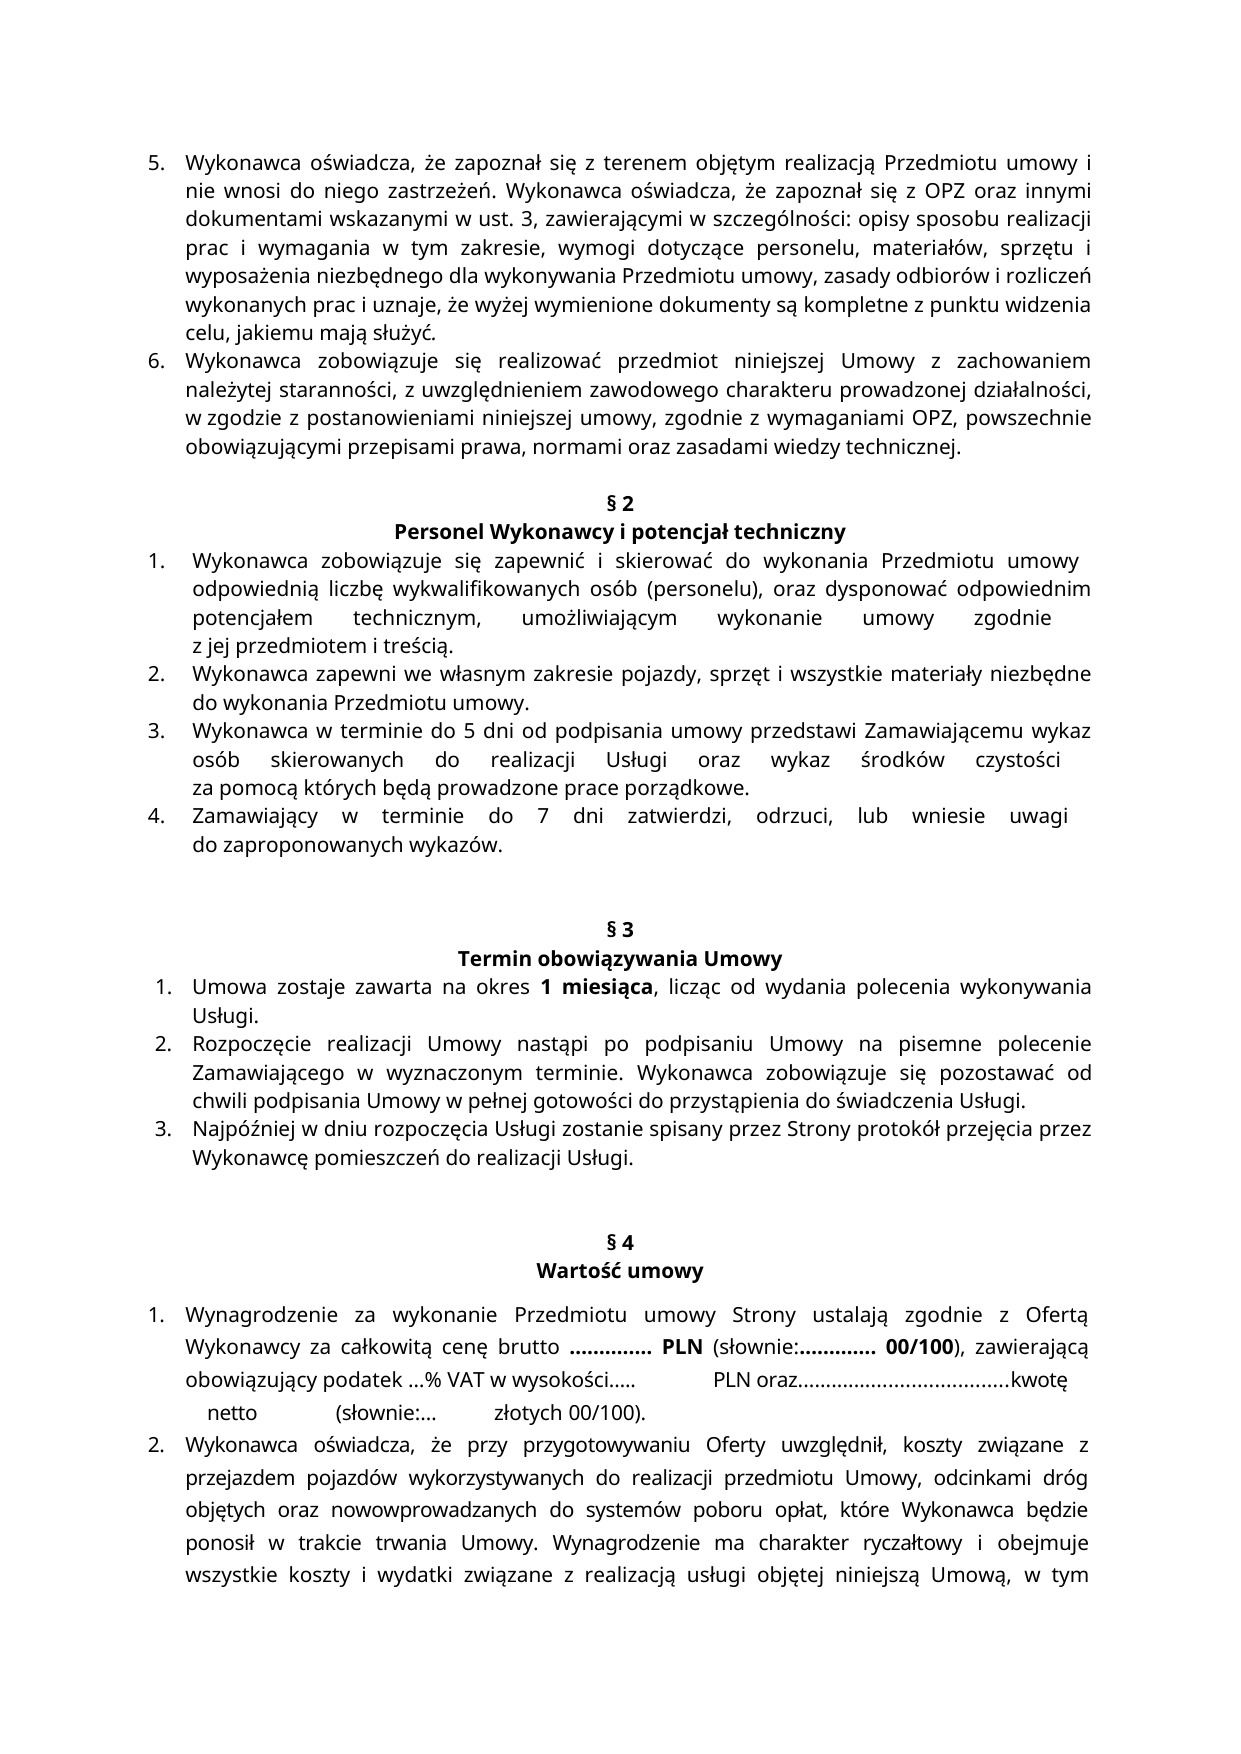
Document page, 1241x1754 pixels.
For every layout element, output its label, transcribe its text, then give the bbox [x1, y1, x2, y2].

list Wykonawca w terminie do 5 dni od podpisania umowy przedstawi Zamawiającemu wykaz osób skierowanych do realizacji Usługi oraz wykaz środków czystości za pomocą których będą prowadzone prace porządkowe. [148, 716, 1093, 802]
text Personel Wykonawcy i potencjał techniczny [148, 517, 1093, 546]
list Wykonawca zobowiązuje się realizować przedmiot niniejszej Umowy z zachowaniem należytej staranności, z uwzględnieniem zawodowego charakteru prowadzonej działalności, w zgodzie z postanowieniami niniejszej umowy, zgodnie z wymaganiami OPZ, powszechnie obowiązującymi przepisami prawa, normami oraz zasadami wiedzy technicznej. [148, 347, 1093, 460]
list Zamawiający w terminie do 7 dni zatwierdzi, odrzuci, lub wniesie uwagi do zaproponowanych wykazów. [148, 802, 1093, 858]
list Wykonawca zobowiązuje się zapewnić i skierować do wykonania Przedmiotu umowy odpowiednią liczbę wykwalifikowanych osób (personelu), oraz dysponować odpowiednim potencjałem technicznym, umożliwiającym wykonanie umowy zgodnie z jej przedmiotem i treścią. [148, 546, 1093, 659]
text Termin obowiązywania Umowy [148, 944, 1093, 972]
list Wykonawca zapewni we własnym zakresie pojazdy, sprzęt i wszystkie materiały niezbędne do wykonania Przedmiotu umowy. [148, 659, 1093, 716]
list Najpóźniej w dniu rozpoczęcia Usługi zostanie spisany przez Strony protokół przejęcia przez Wykonawcę pomieszczeń do realizacji Usługi. [154, 1114, 1093, 1171]
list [148, 1430, 1089, 1589]
list Rozpoczęcie realizacji Umowy nastąpi po podpisaniu Umowy na pisemne polecenie Zamawiającego w wyznaczonym terminie. Wykonawca zobowiązuje się pozostawać od chwili podpisania Umowy w pełnej gotowości do przystąpienia do świadczenia Usługi. [154, 1029, 1093, 1114]
text Wartość umowy [148, 1257, 1093, 1285]
text § 2 [148, 489, 1093, 517]
list Wykonawca oświadcza, że zapoznał się z terenem objętym realizacją Przedmiotu umowy i nie wnosi do niego zastrzeżeń. Wykonawca oświadcza, że zapoznał się z OPZ oraz innymi dokumentami wskazanymi w ust. 3, zawierającymi w szczególności: opisy sposobu realizacji prac i wymagania w tym zakresie, wymogi dotyczące personelu, materiałów, sprzętu i wyposażenia niezbędnego dla wykonywania Przedmiotu umowy, zasady odbiorów i rozliczeń wykonanych prac i uznaje, że wyżej wymienione dokumenty są kompletne z punktu widzenia celu, jakiemu mają służyć. [148, 148, 1093, 347]
text § 4 [148, 1228, 1093, 1257]
list Wynagrodzenie za wykonanie Przedmiotu umowy Strony ustalają zgodnie z Ofertą Wykonawcy za całkowitą cenę brutto ………..… PLN (słownie:…………. 00/100), zawierającą obowiązujący podatek …% VAT w wysokości….. PLN oraz kwotę netto (słownie:… złotych 00/100). [148, 1300, 1089, 1426]
text § 3 [148, 915, 1093, 944]
list Umowa zostaje zawarta na okres 1 miesiąca, licząc od wydania polecenia wykonywania Usługi. [155, 972, 1093, 1029]
